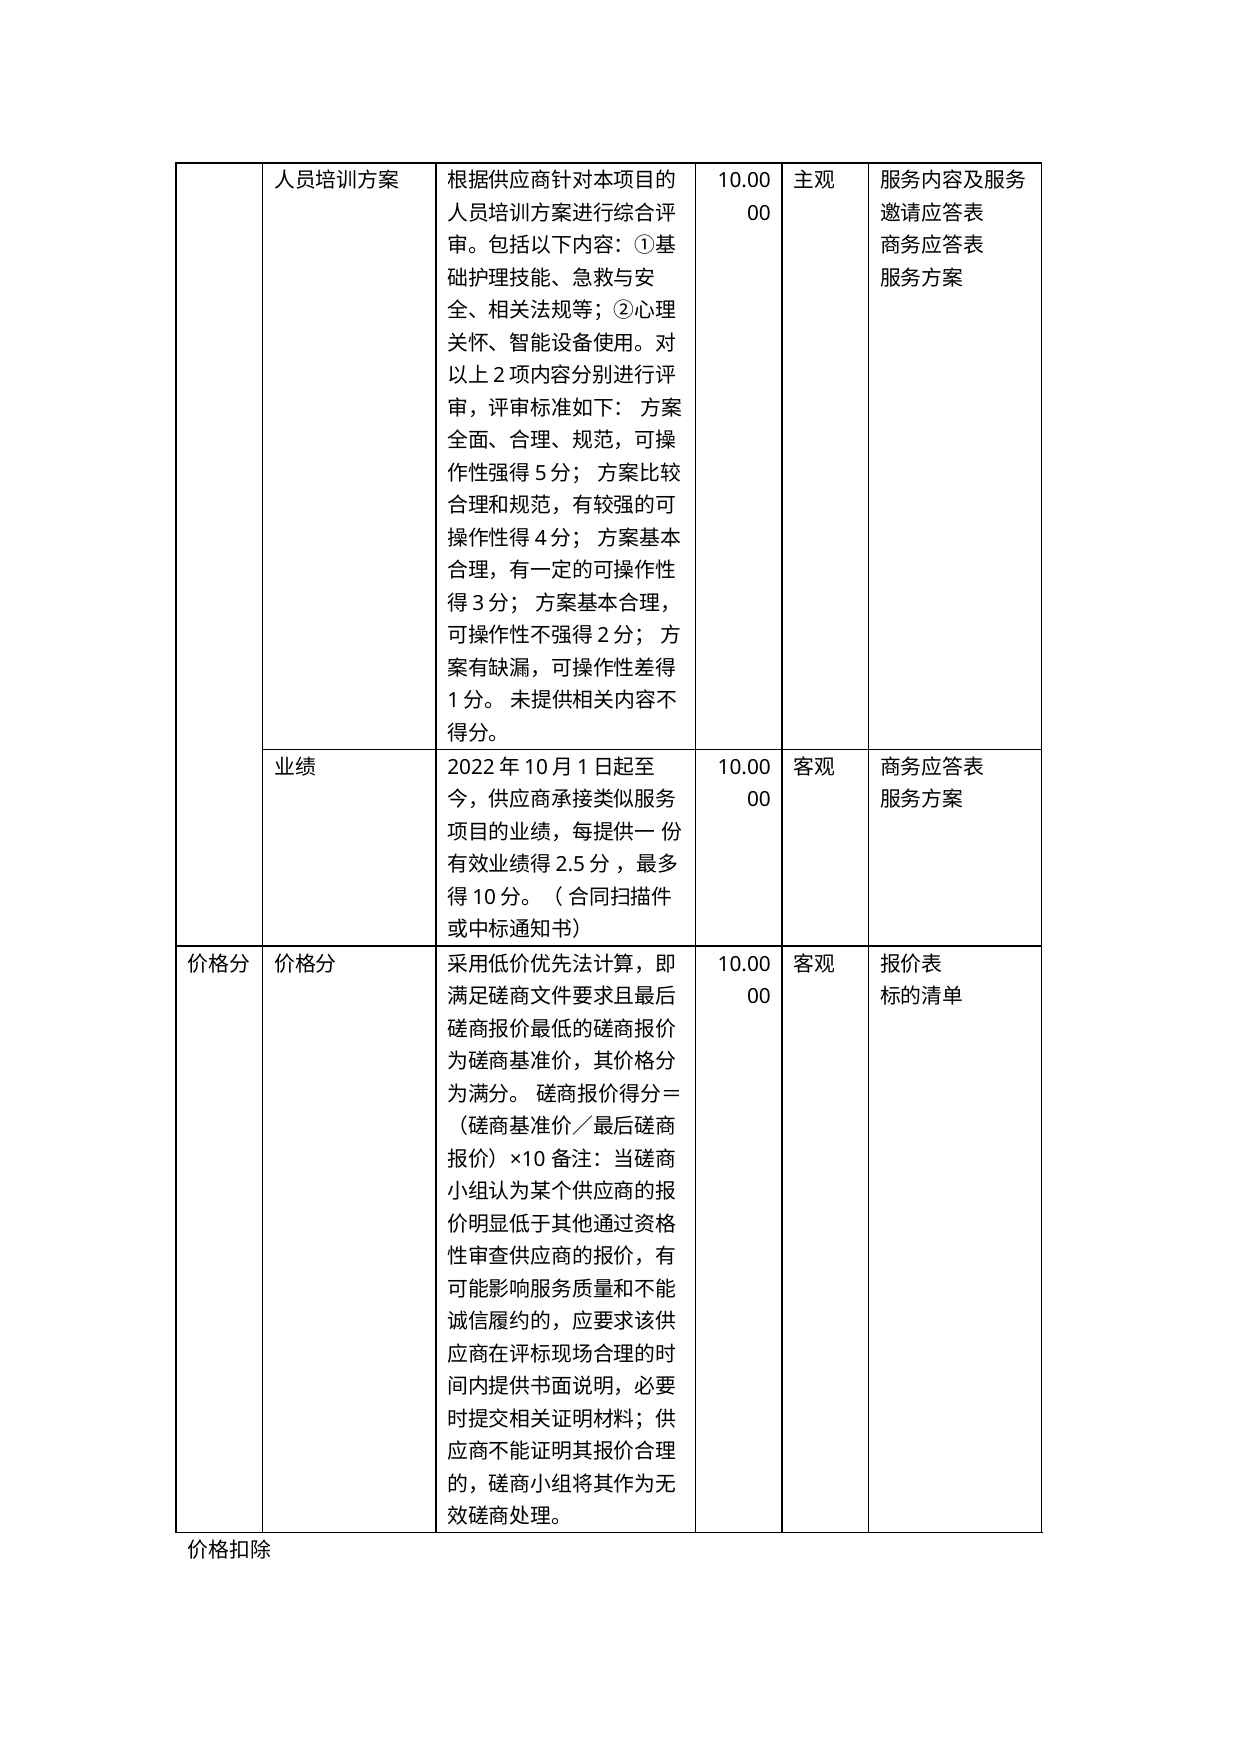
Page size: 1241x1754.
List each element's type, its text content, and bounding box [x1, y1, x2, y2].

table_cell 10.0000 [696, 164, 781, 748]
table_cell 人员培训方案 [263, 164, 435, 748]
table_cell 10.0000 [696, 947, 781, 1532]
table_cell 客观 [783, 947, 868, 1532]
table_cell 采用低价优先法计算，即满足磋商文件要求且最后磋商报价最低的磋商报价为磋商基准价，其价格分为满分。 磋商报价得分＝（磋商基准价／最后磋商报价）×10 备注：当磋商小组认为某个供应商的报价明显低于其他通过资格性审查供应商的报价，有可能影响服务质量和不能诚信履约的，应要求该供应商在评标现场合理的时间内提供书面说明，必要时提交相关证明材料；供应商不能证明其报价合理的，磋商小组将其作为无效磋商处理。 [437, 947, 695, 1532]
text 价格扣除 [187, 1533, 1053, 1566]
table_cell 商务应答表 服务方案 [869, 750, 1041, 945]
table_cell 客观 [783, 750, 868, 945]
table_cell 业绩 [263, 750, 435, 945]
table_cell 报价表 标的清单 [869, 947, 1041, 1532]
table_cell 根据供应商针对本项目的人员培训方案进行综合评审。包括以下内容：①基础护理技能、急救与安全、相关法规等；②心理关怀、智能设备使用。对以上2项内容分别进行评审，评审标准如下： 方案全面、合理、规范，可操作性强得5分； 方案比较合理和规范，有较强的可操作性得4分； 方案基本合理，有一定的可操作性得3分； 方案基本合理，可操作性不强得2分； 方案有缺漏，可操作性差得1分。 未提供相关内容不得分。 [437, 164, 695, 748]
table_cell 2022年10月1日起至今，供应商承接类似服务项目的业绩，每提供一 份有效业绩得2.5分 ，最多得10分。（ 合同扫描件或中标通知书） [437, 750, 695, 945]
table_cell 10.0000 [696, 750, 781, 945]
table_cell 主观 [783, 164, 868, 748]
table_cell 价格分 [263, 947, 435, 1532]
table_cell 价格分 [177, 947, 262, 1532]
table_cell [869, 164, 1041, 748]
